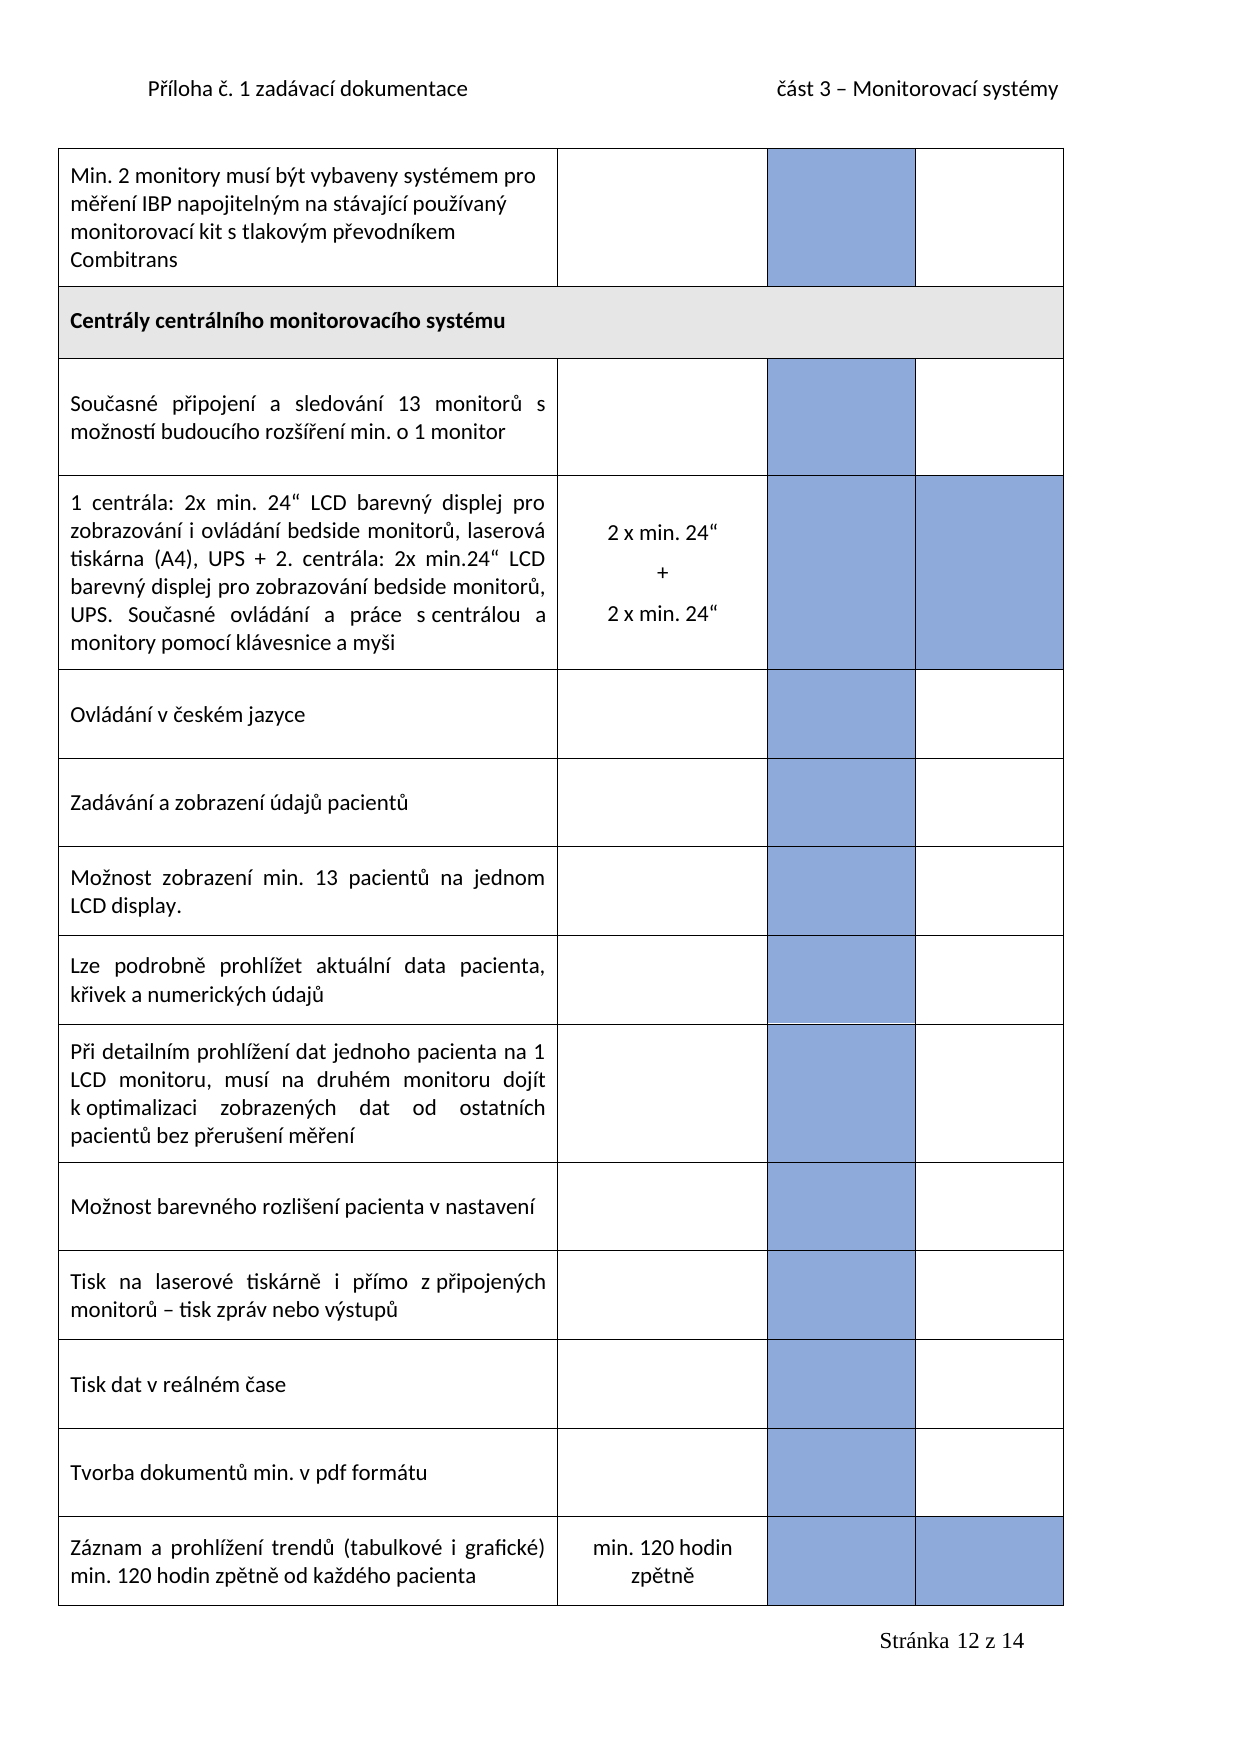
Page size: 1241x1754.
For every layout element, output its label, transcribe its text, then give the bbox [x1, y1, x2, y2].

table_cell Min. 2 monitory musí být vybaveny systémem pro měření IBP napojitelným na stávající používaný monitorovací kit s tlakovým převodníkem Combitrans [59, 149, 557, 286]
table_cell [768, 359, 915, 475]
table_cell Lze podrobně prohlížet aktuální data pacienta, křivek a numerických údajů [59, 936, 557, 1023]
table_cell 1 centrála: 2x min. 24“ LCD barevný displej pro zobrazování i ovládání bedside monitorů, laserová tiskárna (A4), UPS + 2. centrála: 2x min.24“ LCD barevný displej pro zobrazování bedside monitorů, UPS. Současné ovládání a práce s centrálou a monitory pomocí klávesnice a myši [59, 476, 557, 669]
table_cell Možnost barevného rozlišení pacienta v nastavení [59, 1163, 557, 1250]
table_cell [768, 847, 915, 935]
table_cell [916, 759, 1063, 846]
table_cell [558, 359, 767, 475]
table_cell [558, 1340, 767, 1428]
table_cell Centrály centrálního monitorovacího systému [59, 287, 1063, 358]
table_cell Záznam a prohlížení trendů (tabulkové i grafické) min. 120 hodin zpětně od každého pacienta [59, 1517, 557, 1605]
table_cell Tvorba dokumentů min. v pdf formátu [59, 1429, 557, 1516]
table_cell [916, 476, 1063, 669]
table_cell Tisk dat v reálném čase [59, 1340, 557, 1428]
table_cell Při detailním prohlížení dat jednoho pacienta na 1 LCD monitoru, musí na druhém monitoru dojít k optimalizaci zobrazených dat od ostatních pacientů bez přerušení měření [59, 1025, 557, 1162]
table_cell [916, 1251, 1063, 1339]
table_cell [558, 936, 767, 1023]
table_cell [558, 1251, 767, 1339]
table_cell [768, 1163, 915, 1250]
table_cell Ovládání v českém jazyce [59, 670, 557, 758]
table_cell [558, 1429, 767, 1516]
table_cell [558, 759, 767, 846]
table_cell [558, 1025, 767, 1162]
table_cell [768, 1340, 915, 1428]
table_cell Současné připojení a sledování 13 monitorů s možností budoucího rozšíření min. o 1 monitor [59, 359, 557, 475]
table_cell [768, 670, 915, 758]
table_cell [916, 1025, 1063, 1162]
table_cell [768, 936, 915, 1023]
table_cell [916, 670, 1063, 758]
table_cell [558, 847, 767, 935]
table_cell [916, 1340, 1063, 1428]
table_cell [768, 149, 915, 286]
table_cell min. 120 hodin zpětně [558, 1517, 767, 1605]
table_cell [768, 1025, 915, 1162]
table_cell [916, 1429, 1063, 1516]
table_cell [558, 1163, 767, 1250]
table_cell [768, 476, 915, 669]
table_cell [558, 670, 767, 758]
table_cell [916, 1517, 1063, 1605]
table_cell [916, 149, 1063, 286]
table_cell Zadávání a zobrazení údajů pacientů [59, 759, 557, 846]
table_cell [768, 1517, 915, 1605]
table_cell [768, 759, 915, 846]
table_cell [916, 1163, 1063, 1250]
table_cell 2 x min. 24“ + 2 x min. 24“ [558, 476, 767, 669]
table_cell [916, 359, 1063, 475]
table_cell Možnost zobrazení min. 13 pacientů na jednom LCD display. [59, 847, 557, 935]
table_cell [558, 149, 767, 286]
table_cell [916, 936, 1063, 1023]
table_cell [916, 847, 1063, 935]
table_cell [768, 1251, 915, 1339]
table_cell Tisk na laserové tiskárně i přímo z připojených monitorů – tisk zpráv nebo výstupů [59, 1251, 557, 1339]
table_cell [768, 1429, 915, 1516]
